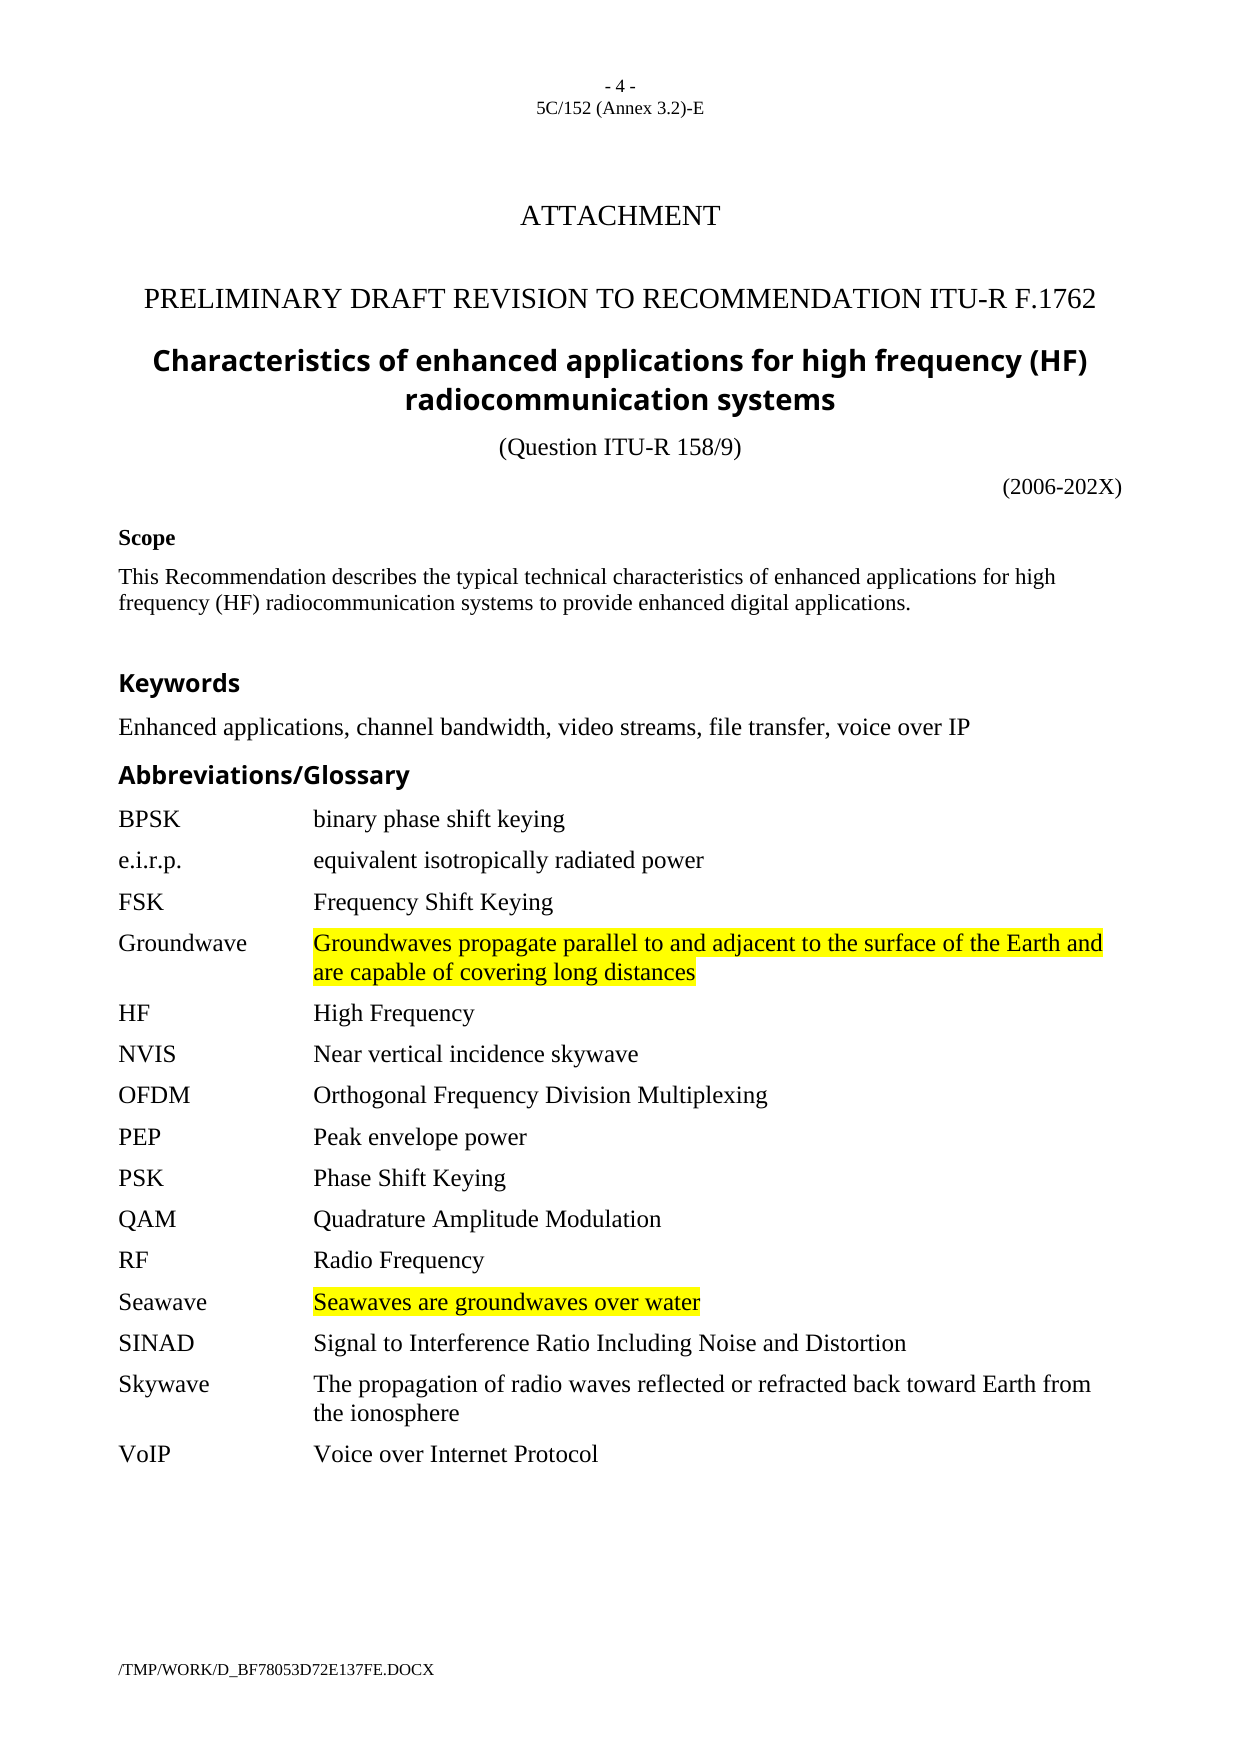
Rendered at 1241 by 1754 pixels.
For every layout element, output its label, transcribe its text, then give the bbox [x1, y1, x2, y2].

text ATTACHMENT [118, 198, 1122, 231]
text (2006) [118, 473, 1122, 499]
text binary phase shift keying [118, 804, 1122, 833]
subtitle Scope [118, 524, 1122, 551]
title Characteristics of enhanced applications for high frequency (HF) radiocommunication systems [118, 340, 1122, 419]
text This Recommendation describes the technical characteristics of enhanced applications for high frequency (HF) radiocommunication systems to provide. [118, 563, 1122, 616]
text (Question ITU-R 158/9) [118, 432, 1122, 460]
text PRELIMINARY DRAFT REVISION TO RECOMMENDATION ITU-R F.1762 [118, 281, 1122, 315]
